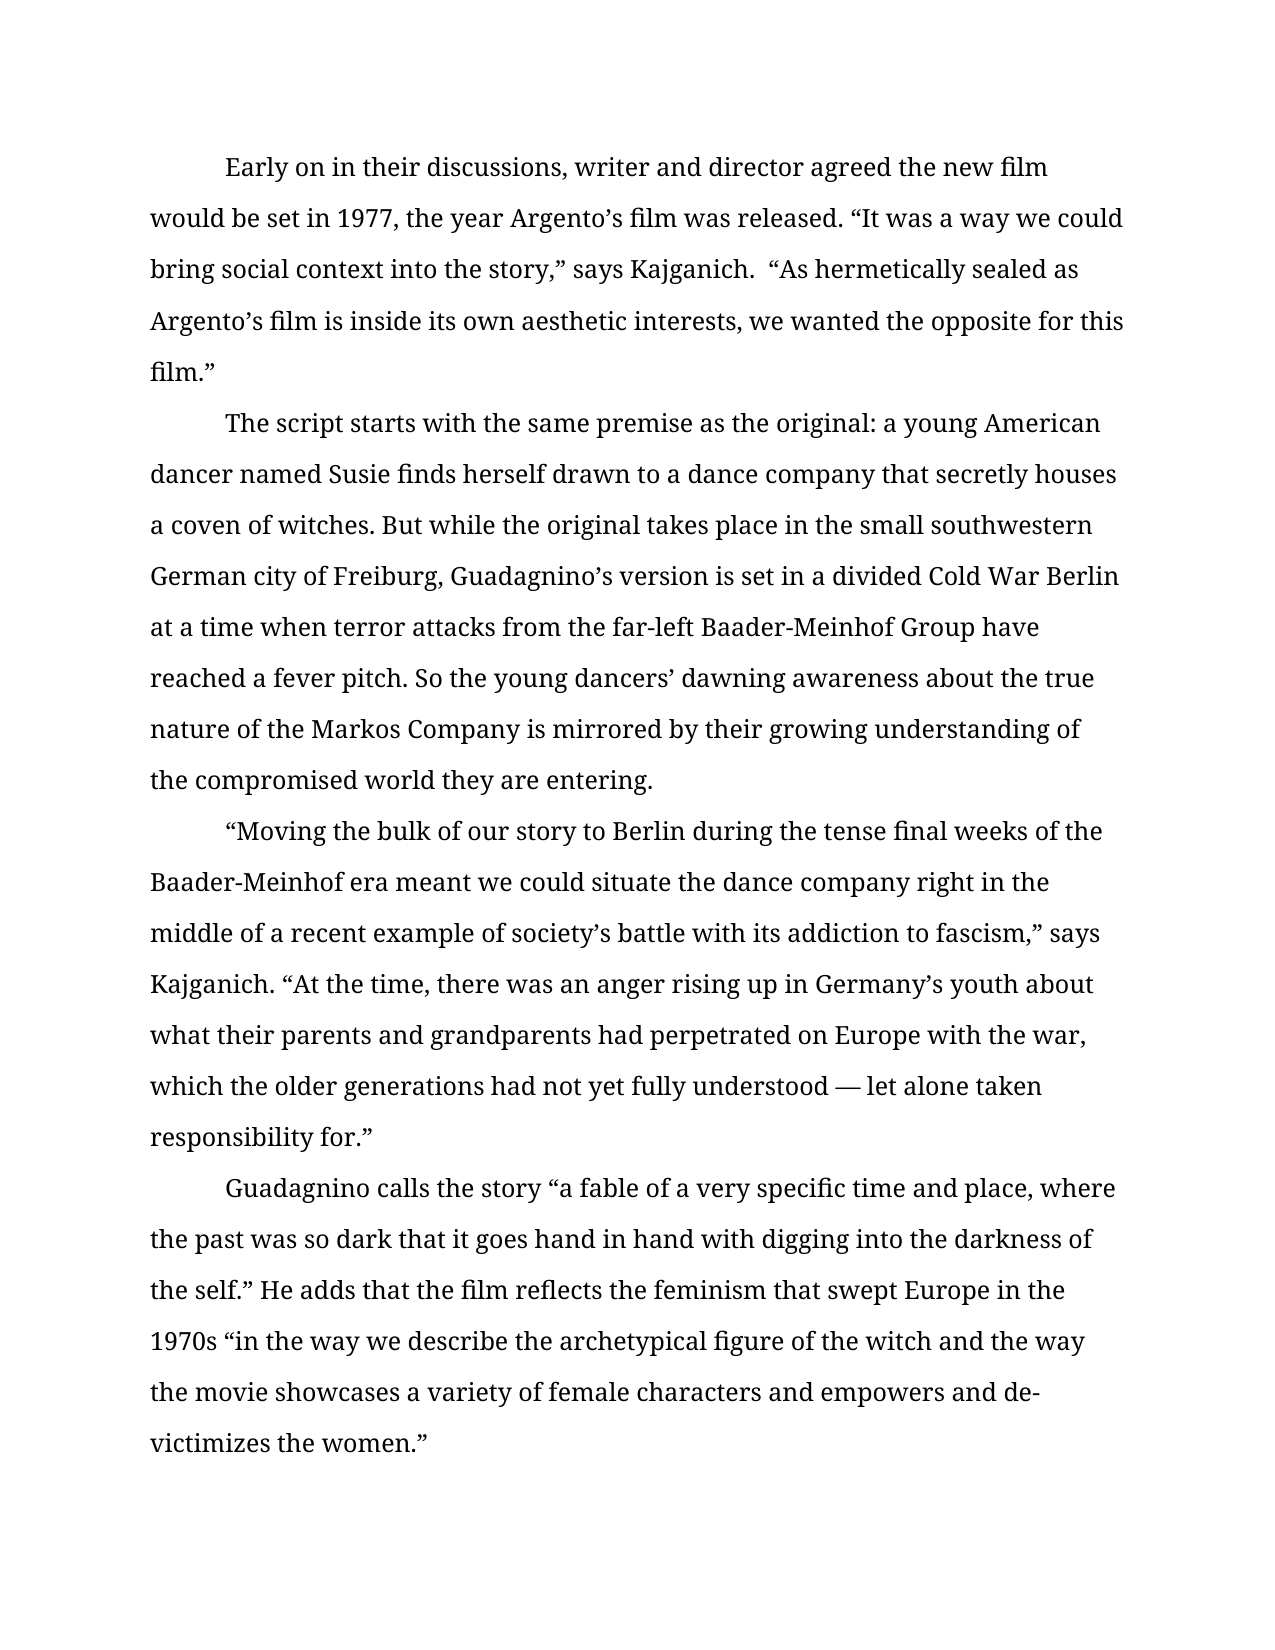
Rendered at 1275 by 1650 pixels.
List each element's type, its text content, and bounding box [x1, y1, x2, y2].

text Guadagnino calls the story “a fable of a very specific time and place, where the past was so dark that it goes hand in hand with digging into the darkness of the self.” He adds that the film reflects the feminism that swept Europe in the 1970s “in the way we describe the archetypical figure of the witch and the way the movie showcases a variety of female characters and empowers and de-victimizes the women.” [150, 1171, 1125, 1460]
text “Moving the bulk of our story to Berlin during the tense final weeks of the Baader-Meinhof era meant we could situate the dance company right in the middle of a recent example of society’s battle with its addiction to fascism,” says Kajganich. “At the time, there was an anger rising up in Germany’s youth about what their parents and grandparents had perpetrated on Europe with the war, which the older generations had not yet fully understood — let alone taken responsibility for.” [150, 813, 1125, 1154]
text The script starts with the same premise as the original: a young American dancer named Susie finds herself drawn to a dance company that secretly houses a coven of witches. But while the original takes place in the small southwestern German city of Freiburg, Guadagnino’s version is set in a divided Cold War Berlin at a time when terror attacks from the far-left Baader-Meinhof Group have reached a fever pitch. So the young dancers’ dawning awareness about the true nature of the Markos Company is mirrored by their growing understanding of the compromised world they are entering. [150, 405, 1125, 797]
text Early on in their discussions, writer and director agreed the new film would be set in 1977, the year Argento’s film was released. “It was a way we could bring social context into the story,” says Kajganich. “As hermetically sealed as Argento’s film is inside its own aesthetic interests, we wanted the opposite for this film.” [150, 150, 1125, 388]
